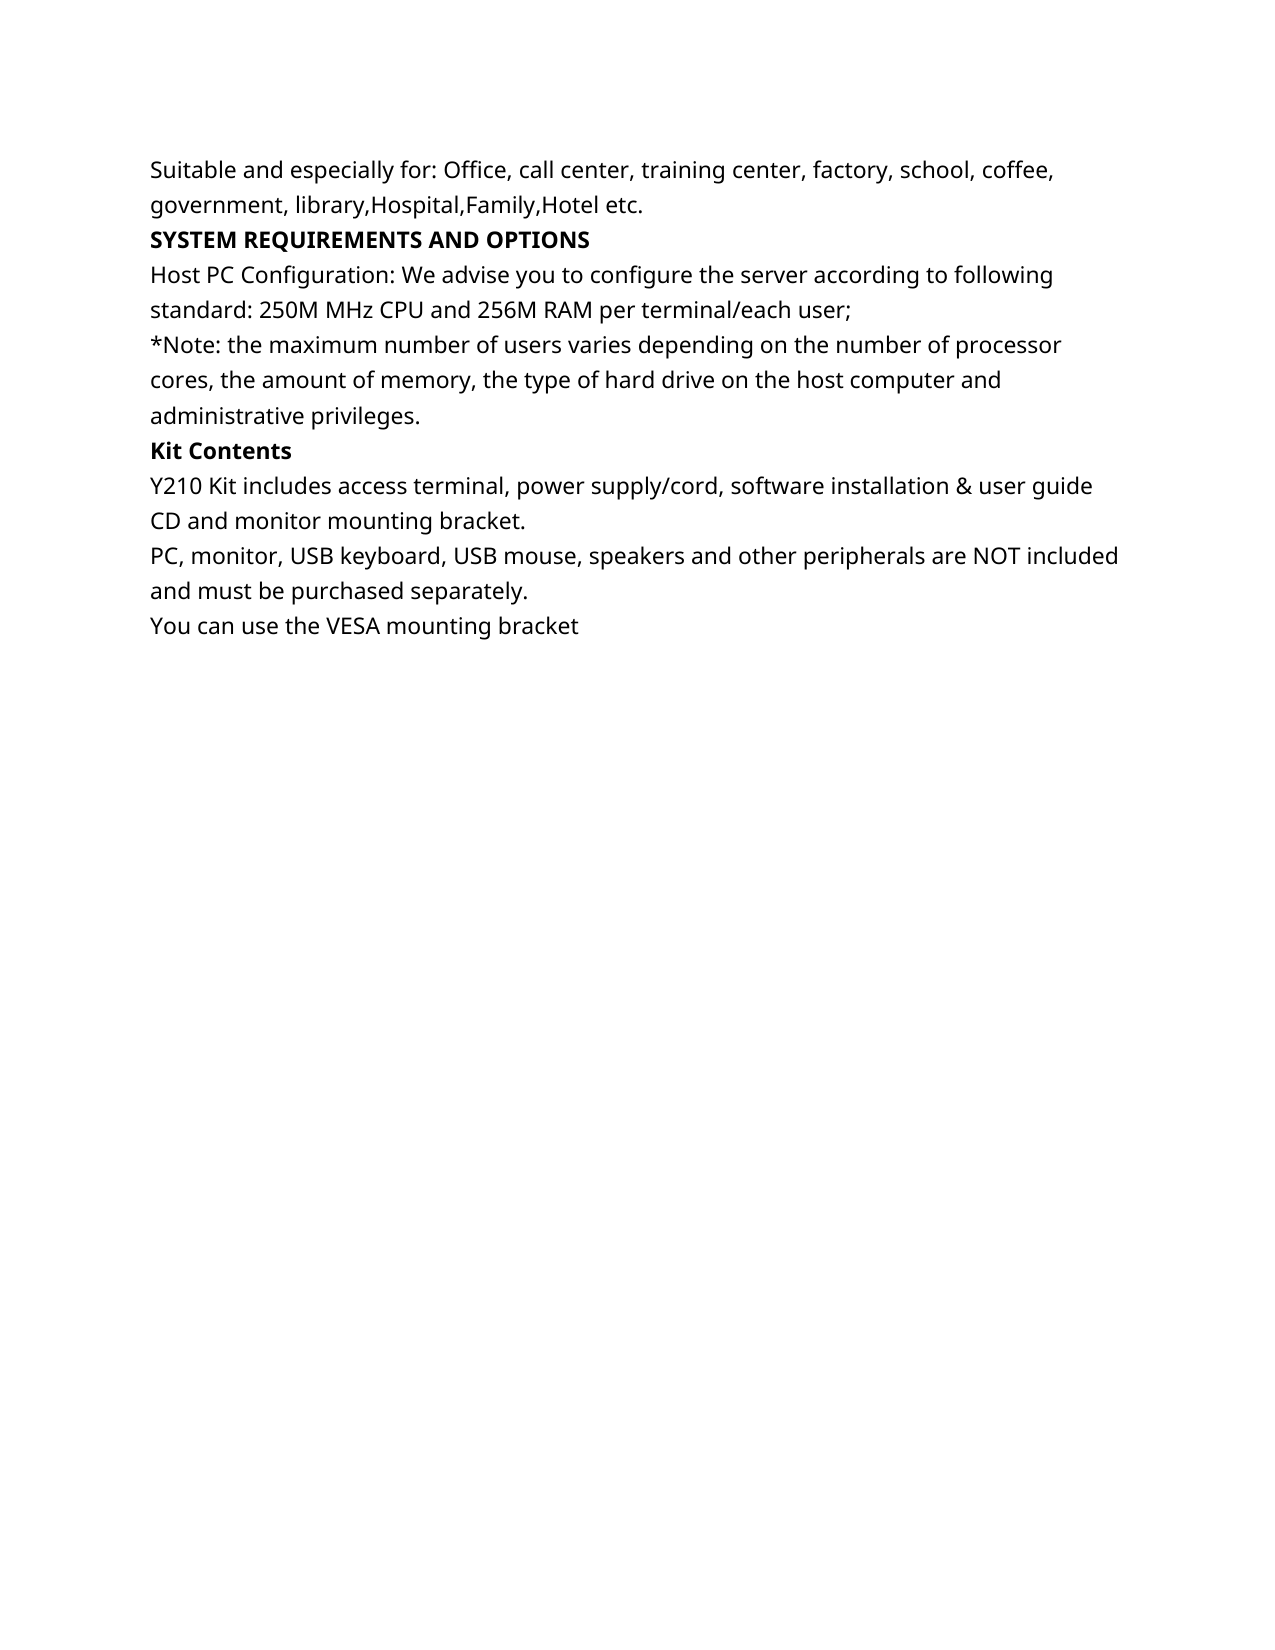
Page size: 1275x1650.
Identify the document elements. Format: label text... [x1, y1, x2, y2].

text You can use the VESA mounting bracket [150, 606, 1125, 641]
text Kit Contents Y210 Kit includes access terminal, power supply/cord, software installation & user guide CD and monitor mounting bracket. [150, 431, 1125, 536]
text PC, monitor, keyboard, mouse, speakers and other peripherals are NOT included and must be purchased separately. [150, 536, 1125, 606]
text Suitable and especially for: Office, call center, training center, factory, school, coffee, government, library,Hospital,Family,Hotel etc. [150, 150, 1125, 220]
text SYSTEM REQUIREMENTS OPTIONS Host PC Configuration: We advise you to configure the server according to following standard: 250M MHz CPU and 256M per terminal/each user; *Note: the maximum number of users varies depending on the number of processor cores, the amount of memory, the type of hard drive on the host computer and administrative privileges. [150, 220, 1125, 431]
